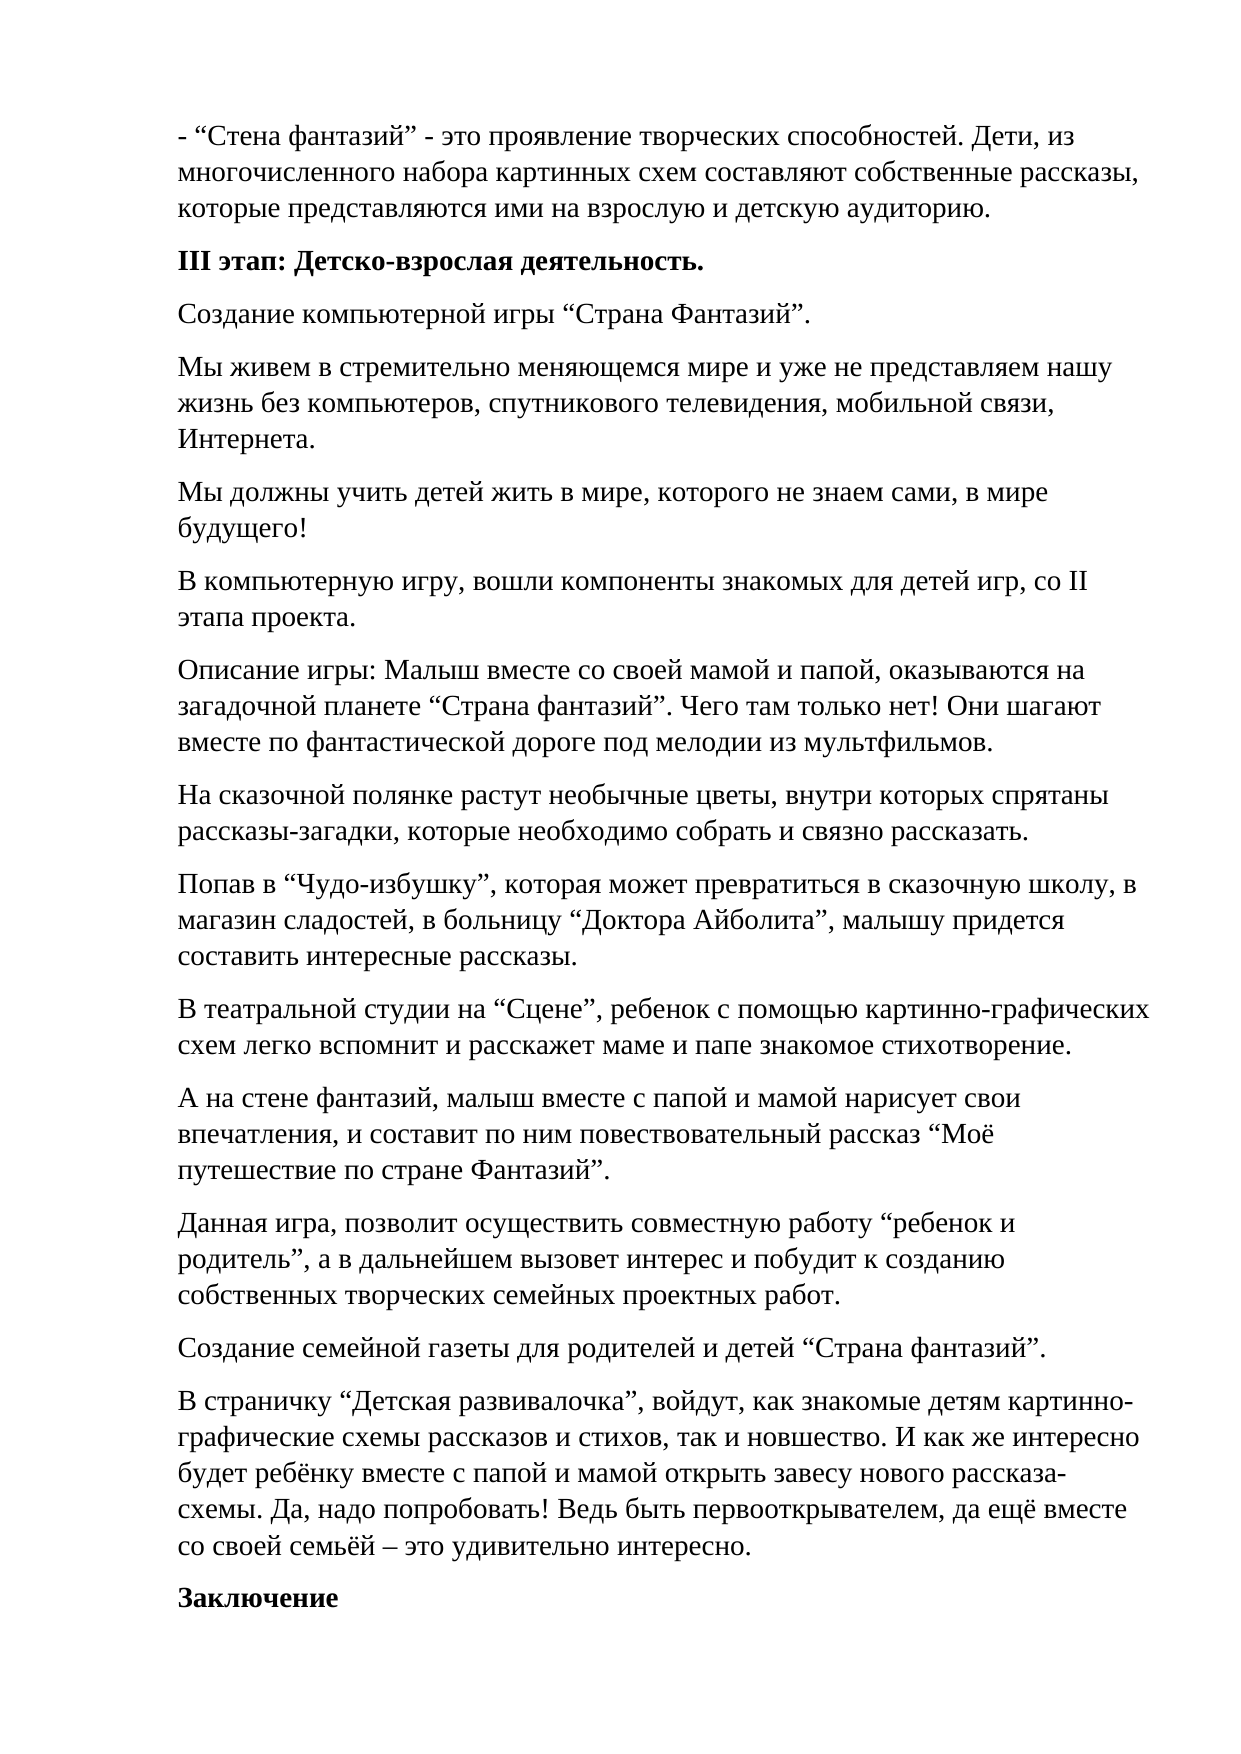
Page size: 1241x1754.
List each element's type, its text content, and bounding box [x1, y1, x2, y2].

text Мы живем в стремительно меняющемся мире и уже не представляем нашу жизнь без компьютеров, спутникового телевидения, мобильной связи, Интернета. [177, 349, 1152, 455]
text Мы должны учить детей жить в мире, которого не знаем сами, в мире будущего! [177, 474, 1152, 544]
text Описание игры: Малыш вместе со своей мамой и папой, оказываются на загадочной планете “Страна фантазий”. Чего там только нет! Они шагают вместе по фантастической дороге под мелодии из мультфильмов. [177, 652, 1152, 758]
text - “Стена фантазий” - это проявление творческих способностей. Дети, из многочисленного набора картинных схем составляют собственные рассказы, которые представляются ими на взрослую и детскую аудиторию. [177, 118, 1152, 224]
text Попав в “Чудо-избушку”, которая может превратиться в сказочную школу, в магазин сладостей, в больницу “Доктора Айболита”, малышу придется составить интересные рассказы. [177, 866, 1152, 972]
text Данная игра, позволит осуществить совместную работу “ребенок и родитель”, а в дальнейшем вызовет интерес и побудит к созданию собственных творческих семейных проектных работ. [177, 1205, 1152, 1311]
text Создание семейной газеты для родителей и детей “Страна фантазий”. [177, 1330, 1152, 1364]
text В компьютерную игру, вошли компоненты знакомых для детей игр, со II этапа проекта. [177, 563, 1152, 633]
text В театральной студии на “Сцене”, ребенок с помощью картинно-графических схем легко вспомнит и расскажет маме и папе знакомое стихотворение. [177, 991, 1152, 1061]
text Заключение [177, 1580, 1152, 1614]
text В страничку “Детская развивалочка”, войдут, как знакомые детям картинно-графические схемы рассказов и стихов, так и новшество. И как же интересно будет ребёнку вместе с папой и мамой открыть завесу нового рассказа-схемы. Да, надо попробовать! Ведь быть первооткрывателем, да ещё вместе со своей семьёй – это удивительно интересно. [177, 1383, 1152, 1561]
text III этап: Детско-взрослая деятельность. [177, 243, 1152, 277]
text А на стене фантазий, малыш вместе с папой и мамой нарисует свои впечатления, и составит по ним повествовательный рассказ “Моё путешествие по стране Фантазий”. [177, 1080, 1152, 1186]
text На сказочной полянке растут необычные цветы, внутри которых спрятаны рассказы-загадки, которые необходимо собрать и связно рассказать. [177, 777, 1152, 847]
text Создание компьютерной игры “Страна Фантазий”. [177, 296, 1152, 329]
